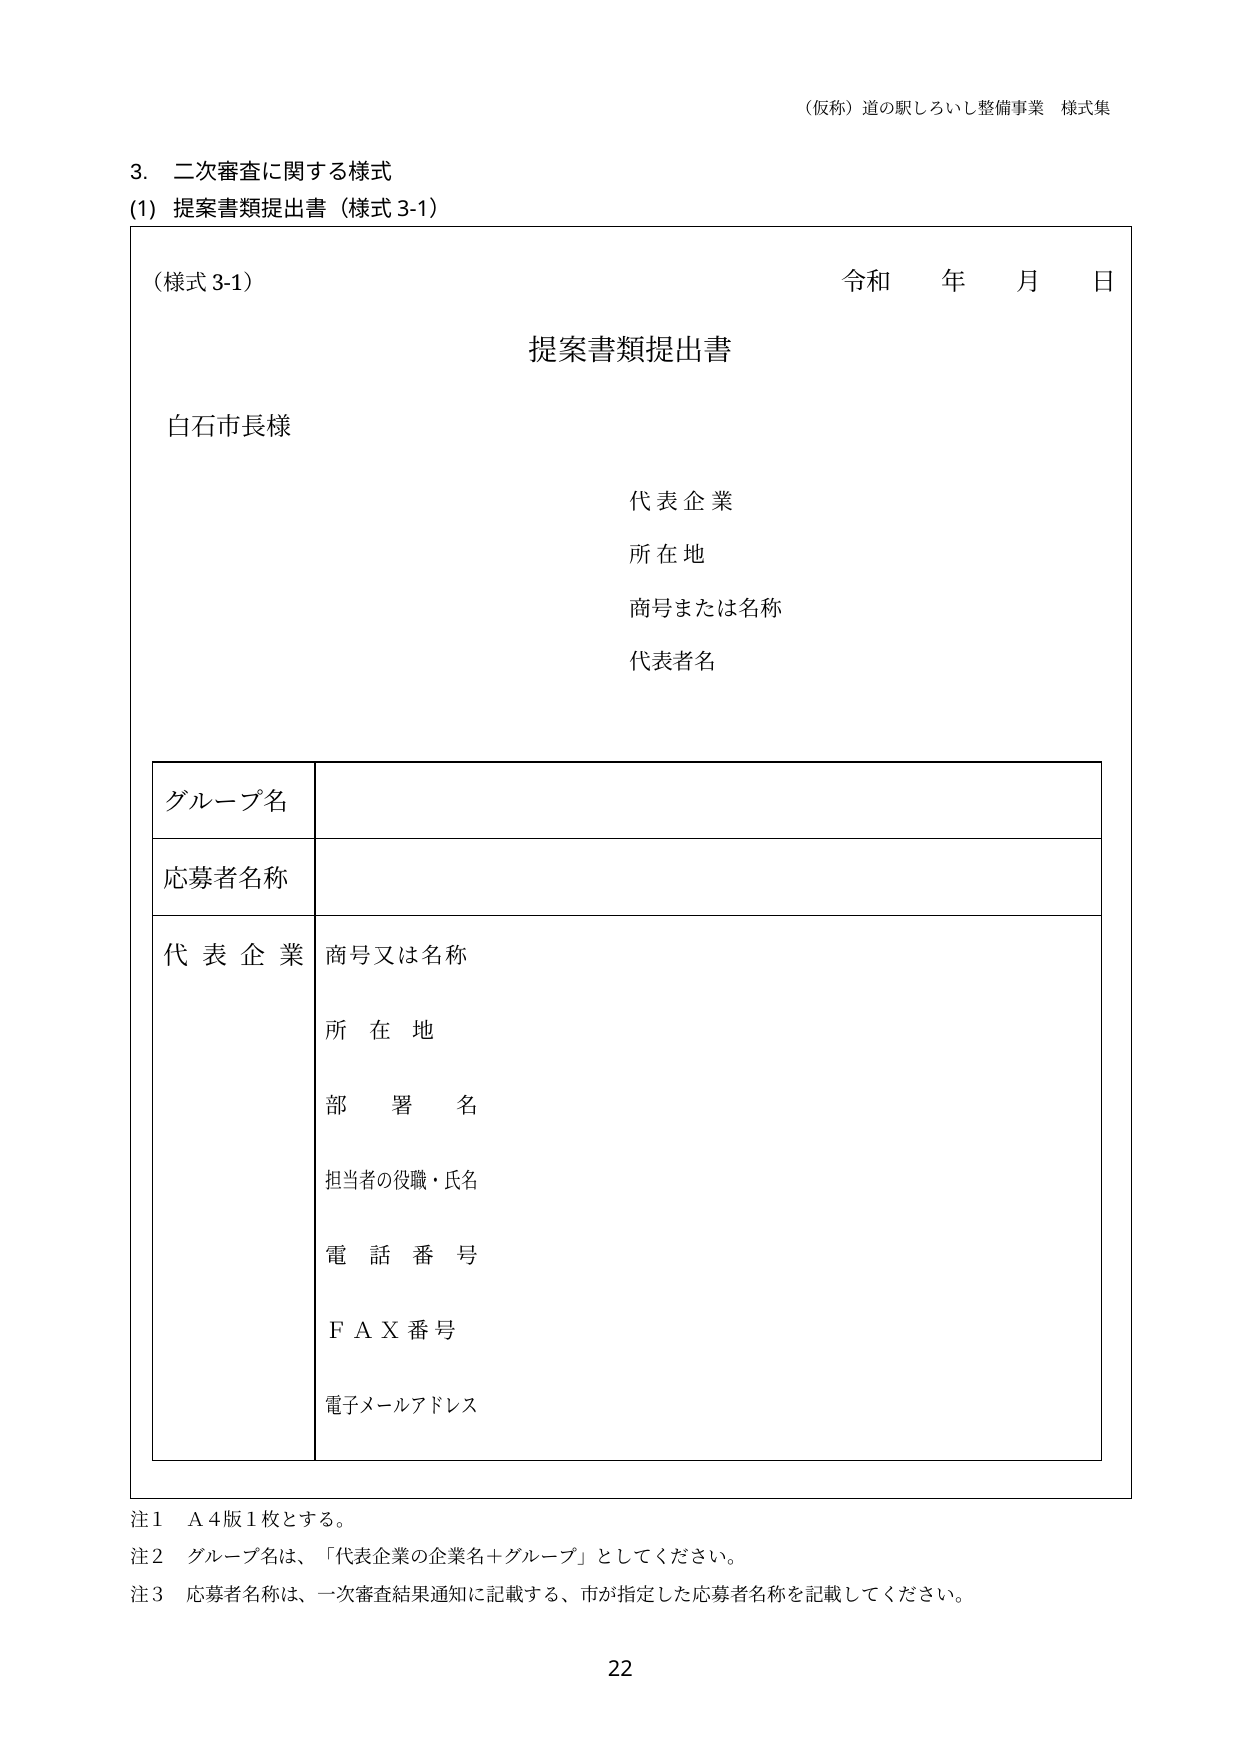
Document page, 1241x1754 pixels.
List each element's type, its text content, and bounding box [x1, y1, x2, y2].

table_header （様式3-1） 令和 年 月 日 提案書類提出書 白石市長様 代表企業 所在地 商号または名称 代表者名 [131, 227, 1131, 1498]
text 注３ 応募者名称は、一次審査結果通知に記載する、市が指定した応募者名称を記載してください。 [130, 1574, 1110, 1612]
text 注１ Ａ４版１枚とする。 [130, 1499, 1110, 1537]
subtitle 提案書類提出書（様式3-1） [130, 188, 1110, 226]
text 注２ グループ名は、「代表企業の企業名＋グループ」としてください。 [130, 1537, 1110, 1574]
subtitle 二次審査に関する様式 [130, 151, 1110, 188]
